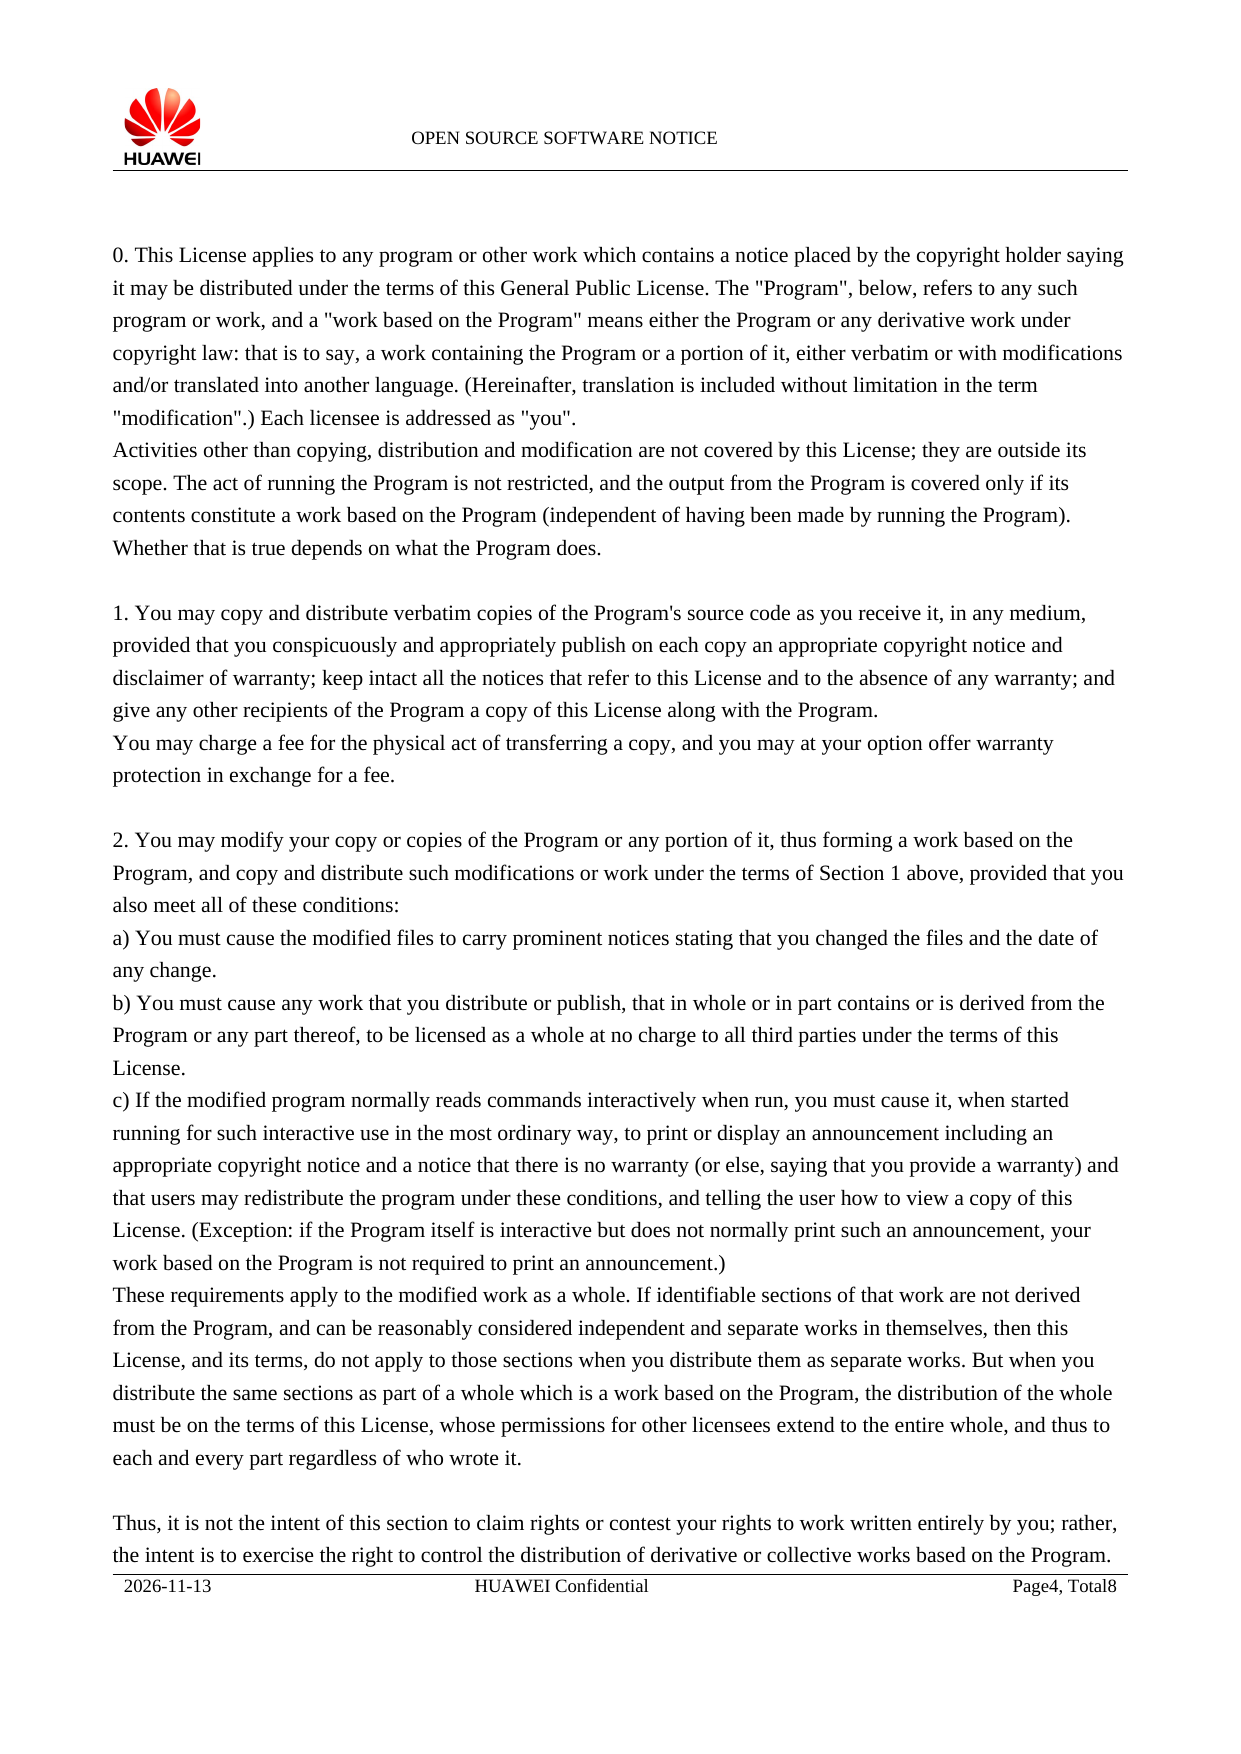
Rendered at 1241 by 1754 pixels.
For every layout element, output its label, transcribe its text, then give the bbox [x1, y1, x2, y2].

picture [124, 88, 201, 165]
